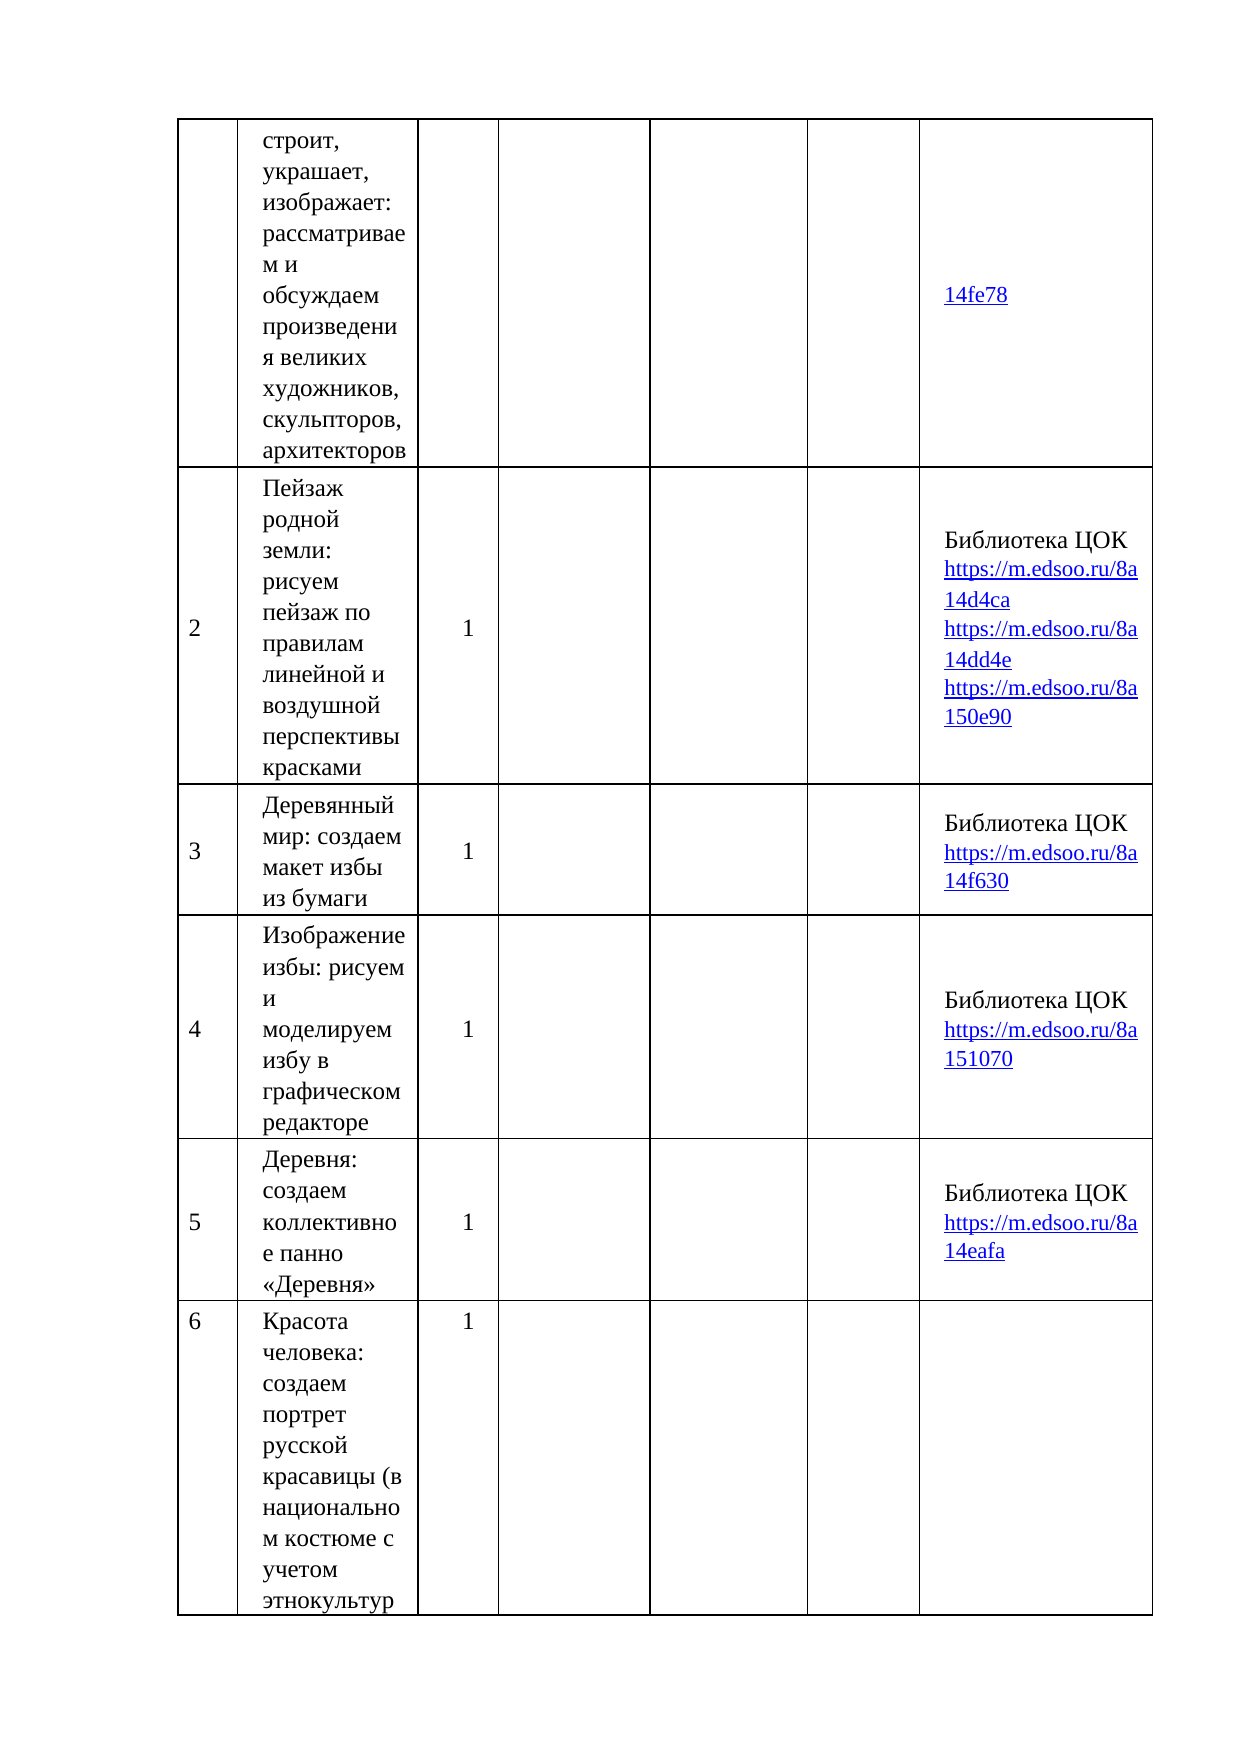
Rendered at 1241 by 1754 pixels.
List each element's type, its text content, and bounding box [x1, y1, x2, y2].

table_cell [808, 468, 919, 783]
table_cell [651, 1301, 807, 1614]
table_cell Деревянный мир: создаем макет избы из бумаги [238, 785, 417, 914]
table_cell [499, 785, 649, 914]
table_cell 1 [179, 120, 237, 466]
table_cell Библиотека ЦОК https://m.edsoo.ru/8a14eafa [920, 1139, 1152, 1299]
table_cell 5 [179, 1139, 237, 1299]
table_cell [808, 120, 919, 466]
table_cell 1 [419, 468, 498, 783]
table_cell Изображение избы: рисуем и моделируем избу в графическом редакторе [238, 916, 417, 1138]
table_cell [499, 916, 649, 1138]
table_cell Деревня: создаем коллективное панно «Деревня» [238, 1139, 417, 1299]
table_cell [651, 1139, 807, 1299]
table_cell [499, 1301, 649, 1614]
table_cell 1 [419, 916, 498, 1138]
table_cell Пейзаж родной земли: рисуем пейзаж по правилам линейной и воздушной перспективы красками [238, 468, 417, 783]
table_cell 1 [419, 1301, 498, 1614]
table_cell [651, 785, 807, 914]
table_cell [920, 1301, 1152, 1614]
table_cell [238, 120, 417, 466]
table_cell 1 [419, 785, 498, 914]
table_cell [808, 1139, 919, 1299]
table_cell [499, 468, 649, 783]
table_cell 4 [179, 916, 237, 1138]
table_cell [499, 1139, 649, 1299]
table_cell 3 [179, 785, 237, 914]
table_cell [651, 468, 807, 783]
table_cell 1 [419, 120, 498, 466]
table_cell Библиотека ЦОК https://m.edsoo.ru/8a151070 [920, 916, 1152, 1138]
table_cell 2 [179, 468, 237, 783]
table_cell Библиотека ЦОК https://m.edsoo.ru/8a14d4ca https://m.edsoo.ru/8a14dd4e https://m.edsoo.ru/8a150e90 [920, 468, 1152, 783]
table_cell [238, 1301, 417, 1614]
table_cell [651, 120, 807, 466]
table_cell [808, 1301, 919, 1614]
table_cell 1 [419, 1139, 498, 1299]
table_cell [499, 120, 649, 466]
table_cell 6 [179, 1301, 237, 1614]
table_cell Библиотека ЦОК https://m.edsoo.ru/8a14f630 [920, 785, 1152, 914]
table_cell [808, 916, 919, 1138]
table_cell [920, 120, 1152, 466]
table_cell [808, 785, 919, 914]
table_cell [651, 916, 807, 1138]
